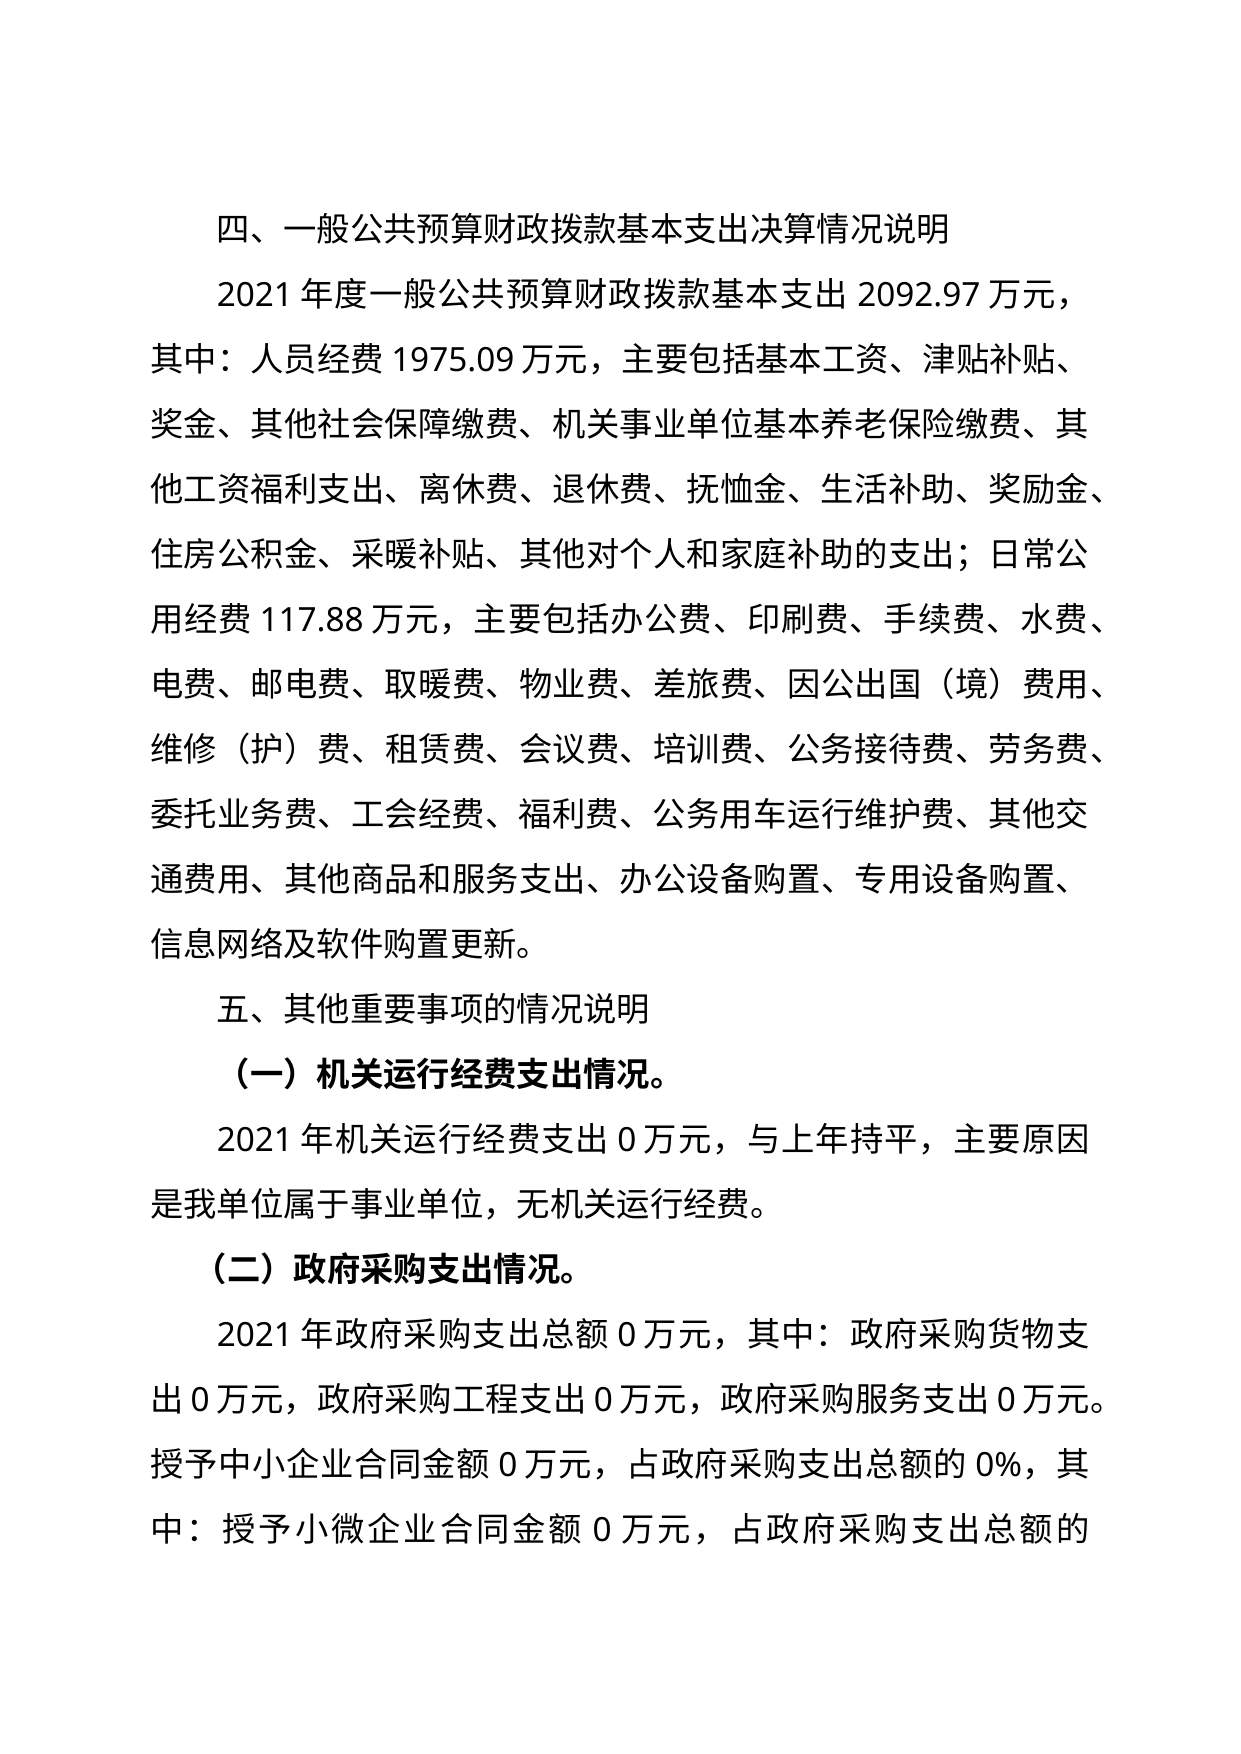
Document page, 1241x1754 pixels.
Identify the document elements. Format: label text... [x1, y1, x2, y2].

text 五、其他重要事项的情况说明 [150, 974, 1090, 1039]
text 2021年度一般公共预算财政拨款基本支出2092.97万元，其中：人员经费1975.09万元，主要包括基本工资、津贴补贴、奖金、其他社会保障缴费、机关事业单位基本养老保险缴费、其他工资福利支出、离休费、退休费、抚恤金、生活补助、奖励金、住房公积金、采暖补贴、其他对个人和家庭补助的支出；日常公用经费117.88万元，主要包括办公费、印刷费、手续费、水费、电费、邮电费、取暖费、物业费、差旅费、因公出国（境）费用、维修（护）费、租赁费、会议费、培训费、公务接待费、劳务费、委托业务费、工会经费、福利费、公务用车运行维护费、其他交通费用、其他商品和服务支出、办公设备购置、专用设备购置、信息网络及软件购置更新。 [150, 259, 1090, 974]
text （一）机关运行经费支出情况。 [150, 1039, 1090, 1104]
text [150, 1299, 1090, 1559]
text （二）政府采购支出情况。 [194, 1234, 1090, 1299]
text 四、一般公共预算财政拨款基本支出决算情况说明 [150, 194, 1090, 259]
text 2021年机关运行经费支出0万元，与上年持平，主要原因是我单位属于事业单位，无机关运行经费。 [150, 1104, 1090, 1234]
